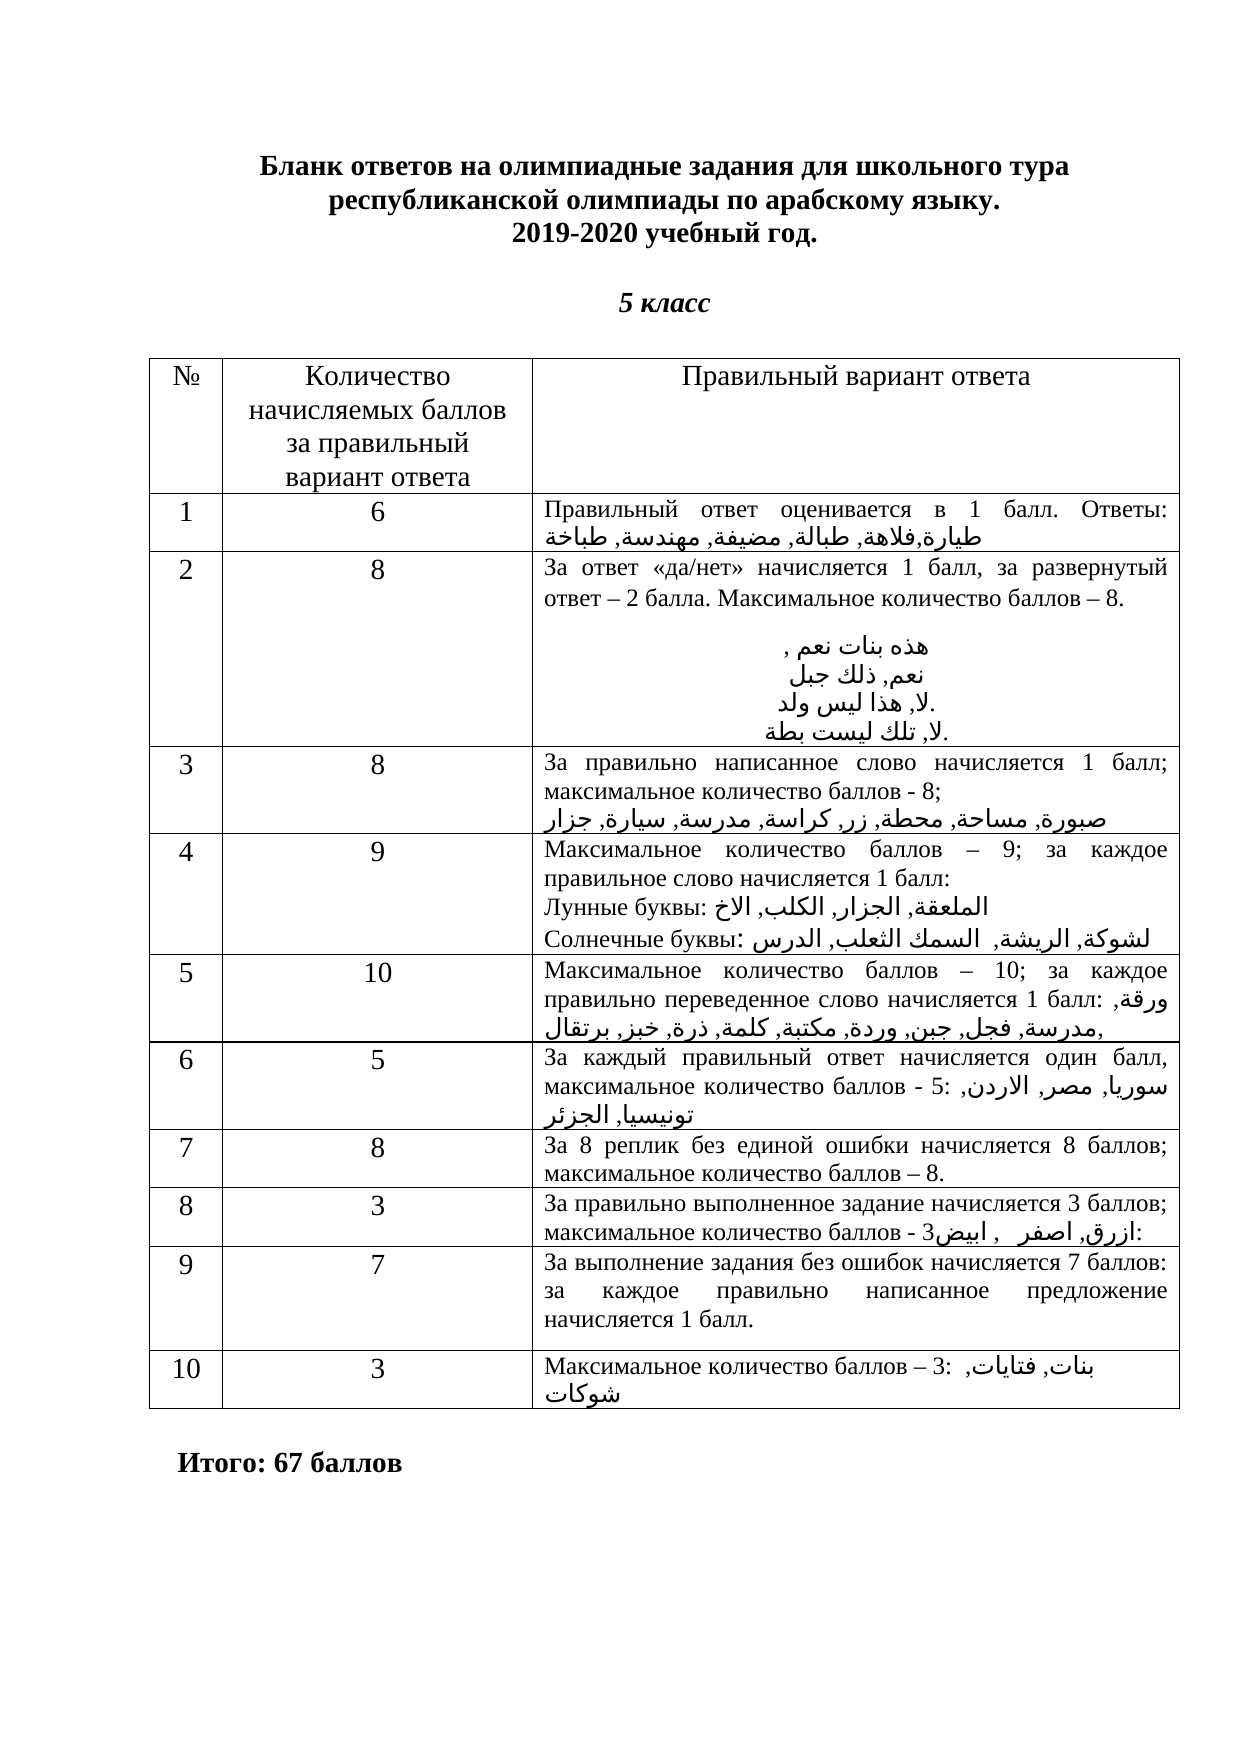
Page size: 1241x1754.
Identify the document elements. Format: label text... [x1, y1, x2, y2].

table_header Правильный вариант ответа [533, 359, 1179, 493]
table_cell 9 [223, 834, 532, 954]
table_header № [150, 359, 222, 493]
text Бланк ответов на олимпиадные задания для школьного тура [177, 148, 1152, 182]
table_cell 5 [223, 1043, 532, 1129]
text 2019-2020 учебный год. [177, 215, 1152, 249]
table_cell 3 [223, 1188, 532, 1246]
table_cell 8 [223, 552, 532, 746]
table_cell Правильный ответ оценивается в 1 балл. Ответы: طيارة,فلاهة, طبالة, مضيفة, مهندسة, طباخة [533, 494, 1179, 551]
table_cell Максимальное количество баллов – 10; за каждое правильно переведенное слово начисляется 1 балл: ورقة, مدرسة, فجل, جبن, وردة, مكتبة, كلمة, ذرة, خبز, برتقال, [533, 955, 1179, 1041]
text 5 класс [177, 285, 1152, 319]
table_cell 8 [223, 1130, 532, 1187]
table_cell За правильно выполненное задание начисляется 3 баллов; максимальное количество баллов - 3ازرق, اصفر , ابيض: [533, 1188, 1179, 1246]
table_cell 4 [150, 834, 222, 954]
table_cell За выполнение задания без ошибок начисляется 7 баллов: за каждое правильно написанное предложение начисляется 1 балл. [533, 1247, 1179, 1350]
table_cell 3 [150, 747, 222, 833]
table_cell 7 [150, 1130, 222, 1187]
text Итого: 67 баллов [177, 1445, 1152, 1479]
table_header Количество начисляемых баллов за правильный вариант ответа [223, 359, 532, 493]
table_cell 6 [150, 1043, 222, 1129]
table_cell 9 [150, 1247, 222, 1350]
table_cell За каждый правильный ответ начисляется один балл, максимальное количество баллов - 5: سوريا, مصر, الاردن, تونيسيا, الجزئر [533, 1043, 1179, 1129]
table_cell За 8 реплик без единой ошибки начисляется 8 баллов; максимальное количество баллов – 8. [533, 1130, 1179, 1187]
table_cell 8 [150, 1188, 222, 1246]
table_cell 10 [150, 1351, 222, 1408]
table_cell За правильно написанное слово начисляется 1 балл; максимальное количество баллов - 8; صبورة, مساحة, محطة, زر, كراسة, مدرسة, سيارة, جزار [533, 747, 1179, 833]
table_cell Максимальное количество баллов – 9; за каждое правильное слово начисляется 1 балл: Лунные буквы: الملعقة, الجزار, الكلب, الاخ Солнечные буквы: لشوكة, الريشة, السمك الثعلب, الدرس [533, 834, 1179, 954]
table_cell 6 [223, 494, 532, 551]
table_cell 3 [223, 1351, 532, 1408]
table_cell За ответ «да/нет» начисляется 1 балл, за развернутый ответ – 2 балла. Максимальное количество баллов – 8. , هذه بنات نعم نعم, ذلك جبل لا, هذا ليس ولد. لا, تلك ليست بطة. [533, 552, 1179, 746]
table_cell 1 [150, 494, 222, 551]
table_cell 7 [223, 1247, 532, 1350]
text республиканской олимпиады по арабскому языку. [177, 182, 1152, 215]
table_cell 8 [223, 747, 532, 833]
table_cell 2 [150, 552, 222, 746]
table_cell 5 [150, 955, 222, 1041]
table_cell 10 [223, 955, 532, 1041]
table_cell Максимальное количество баллов – 3: بنات, فتايات, شوكات [533, 1351, 1179, 1408]
